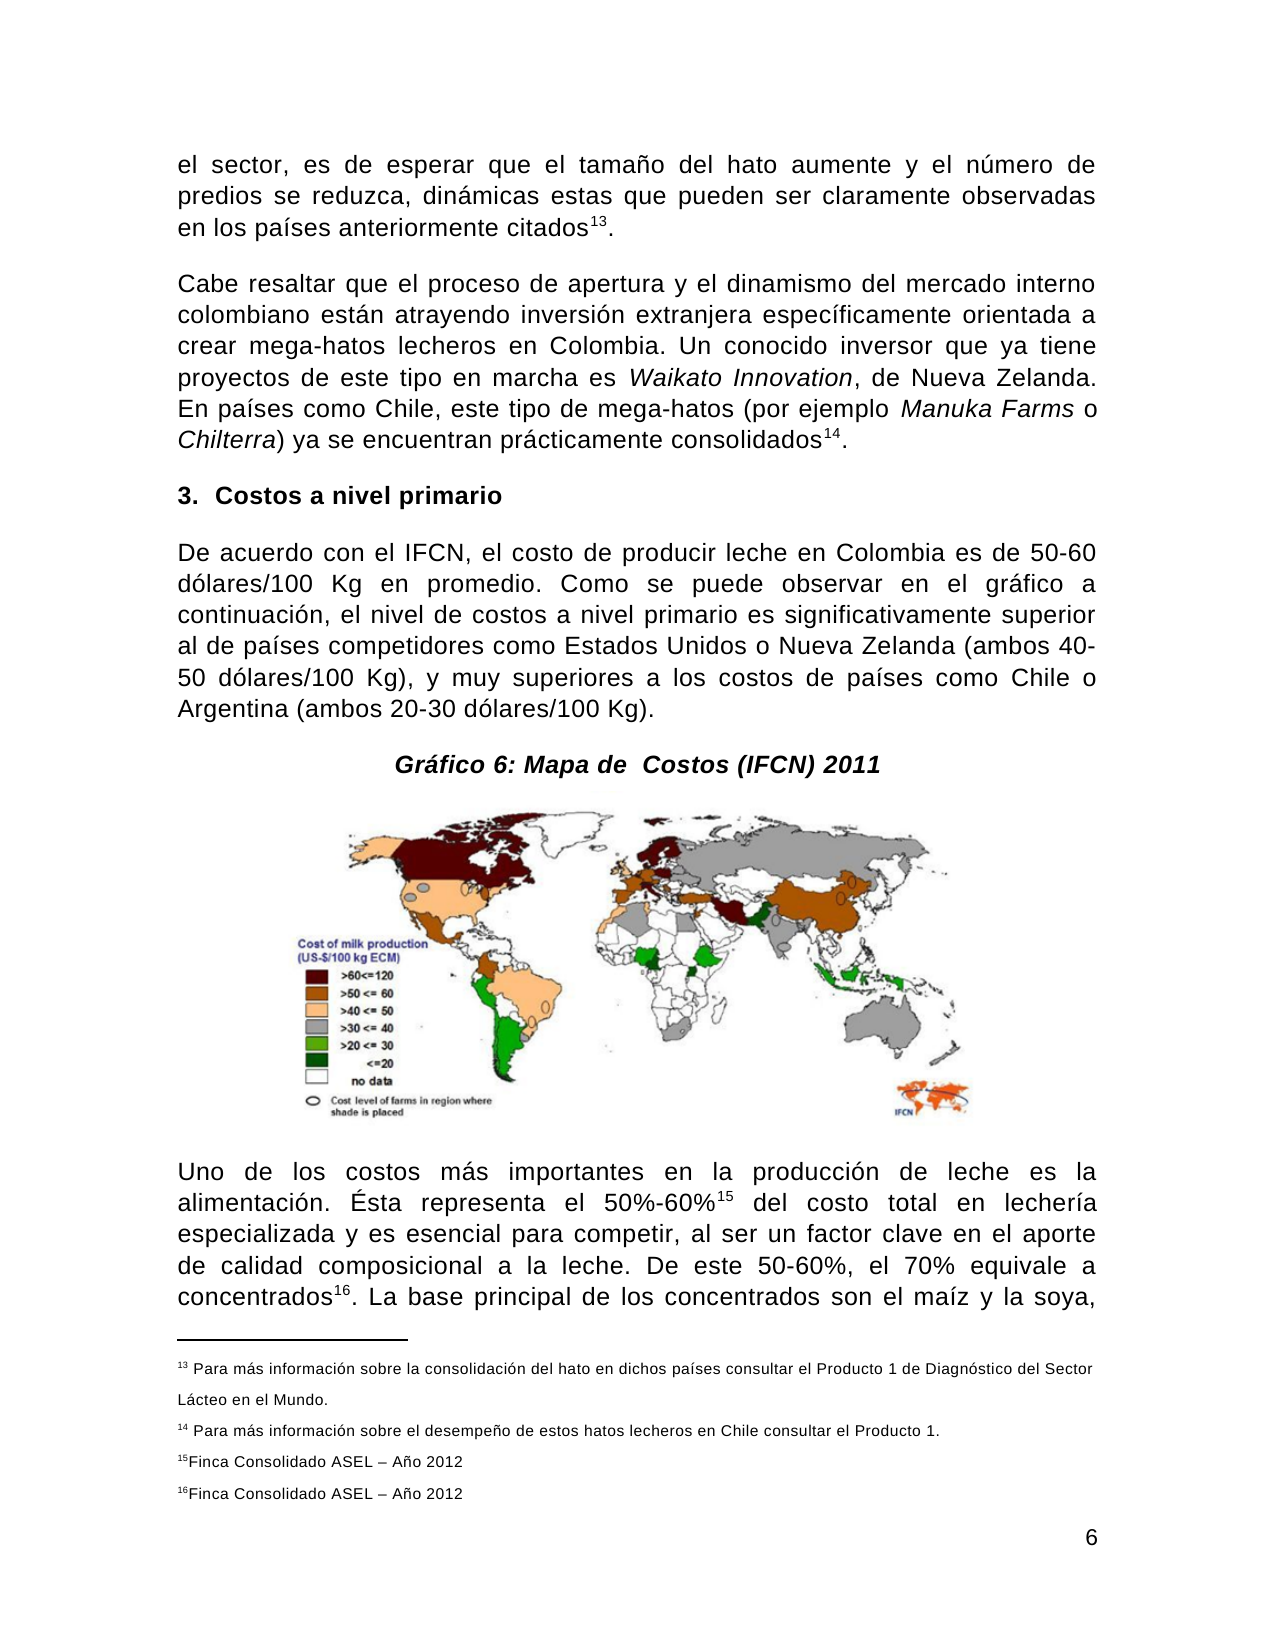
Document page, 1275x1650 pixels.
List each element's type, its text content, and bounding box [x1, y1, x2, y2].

text Cabe resaltar que el proceso de apertura y el dinamismo del mercado interno colombiano están atrayendo inversión extranjera específicamente orientada a crear mega-hatos lecheros en Colombia. Un conocido inversor que ya tiene proyectos de este tipo en marcha es Waikato Innovation, de Nueva Zelanda. En países como Chile, este tipo de mega-hatos (por ejemplo Manuka Farms o Chilterra) ya se encuentran prácticamente consolidados. [177, 266, 1098, 454]
text De acuerdo con el IFCN, el costo de producir leche en Colombia es de 50-60 dólares/100 Kg en promedio. Como se puede observar en el gráfico a continuación, el nivel de costos a nivel primario es significativamente superior al de países competidores como Estados Unidos o Nueva Zelanda (ambos 40-50 dólares/100 Kg), y muy superiores a los costos de países como Chile o Argentina (ambos 20-30 dólares/100 Kg). [177, 535, 1098, 723]
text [177, 1154, 1098, 1311]
list Costos a nivel primario [177, 479, 1098, 510]
text Gráfico 6: Mapa de Costos (IFCN) 2011 [177, 748, 1098, 779]
picture [274, 791, 1001, 1130]
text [177, 148, 1098, 241]
